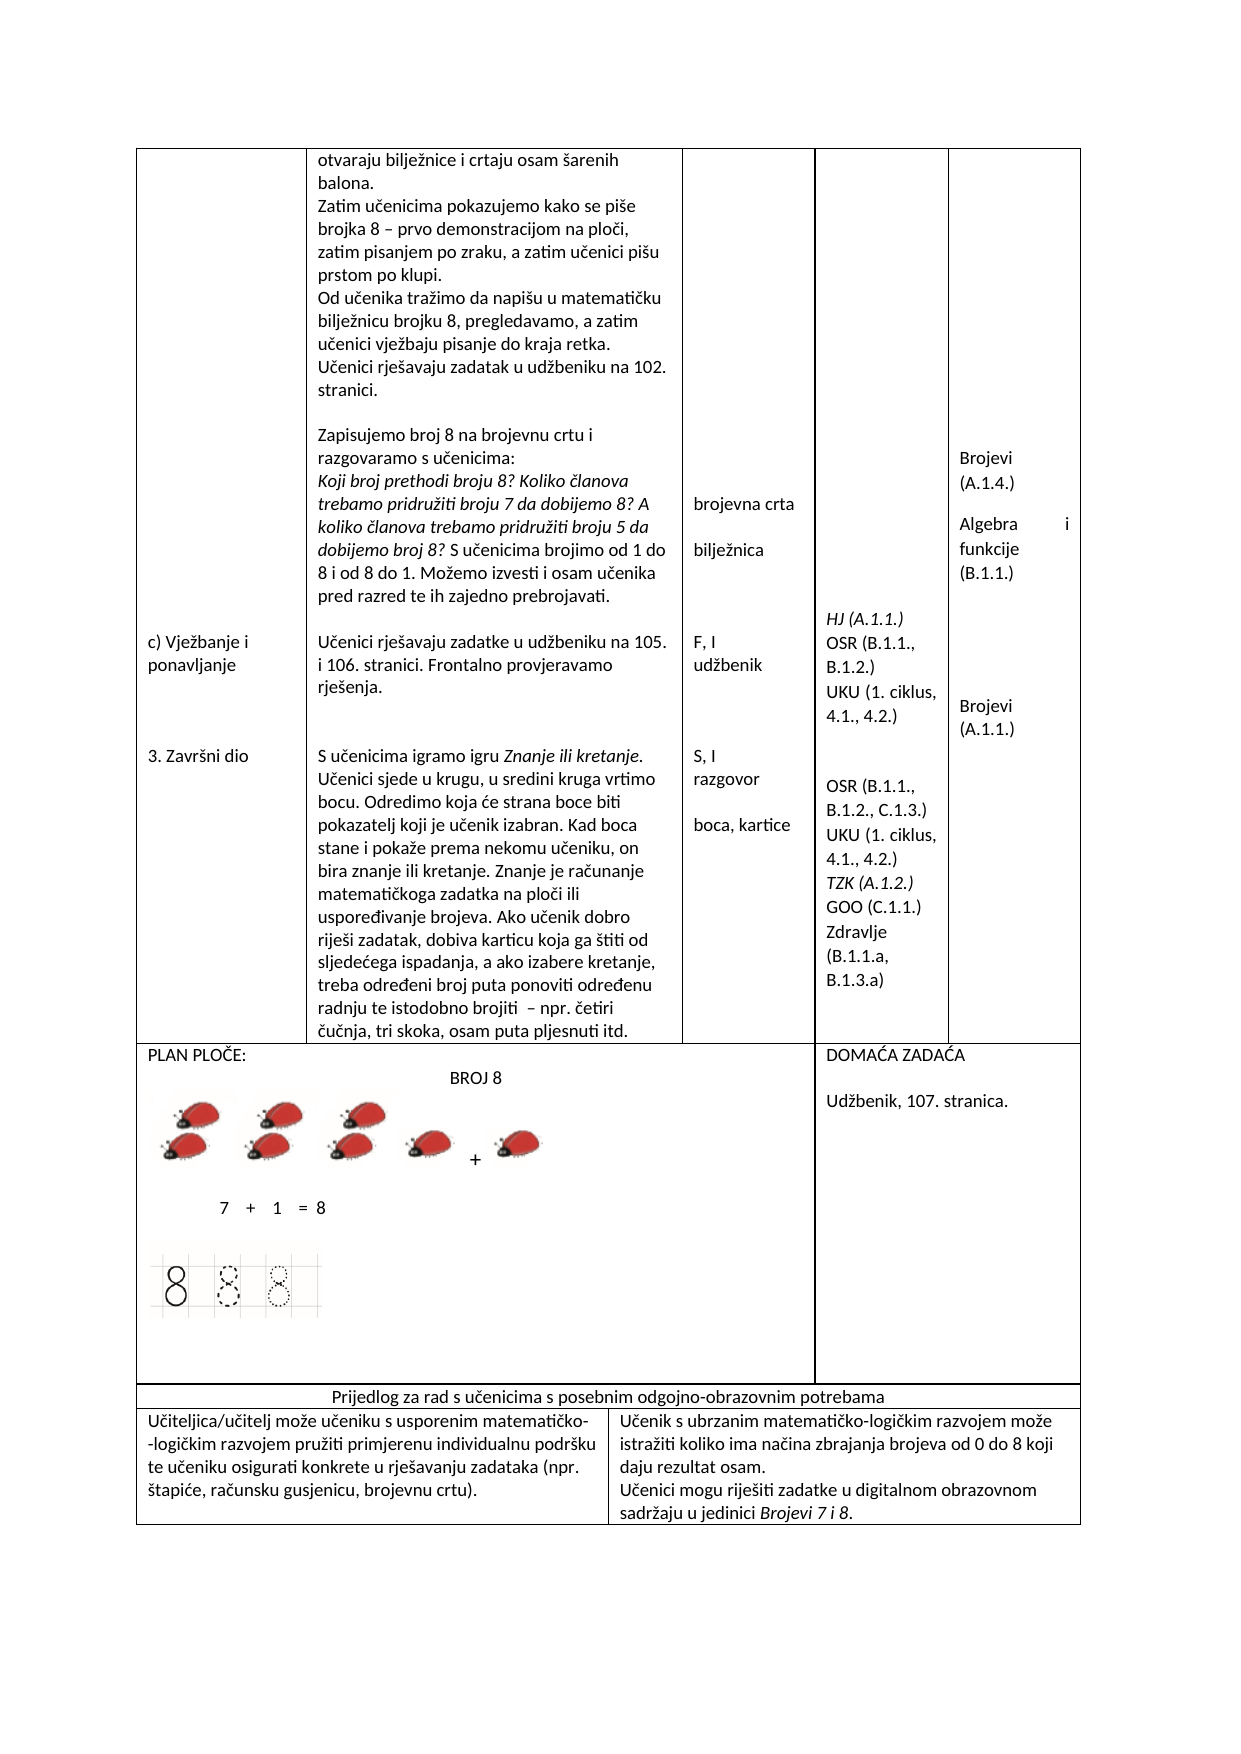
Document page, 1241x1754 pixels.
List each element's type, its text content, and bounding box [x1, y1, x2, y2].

picture [486, 1128, 553, 1168]
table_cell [137, 149, 306, 1042]
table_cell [949, 149, 1080, 1042]
table_cell Učiteljica/učitelj može učeniku s usporenim matematičko- -logičkim razvojem pružiti primjerenu individualnu podršku te učeniku osigurati konkrete u rješavanju zadataka (npr. štapiće, računsku gusjenicu, brojevnu crtu). [137, 1409, 608, 1524]
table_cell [683, 149, 814, 1042]
picture [147, 1089, 465, 1168]
table_cell PLAN PLOČE: BROJ 8 + 7 + 1 = 8 [137, 1044, 814, 1383]
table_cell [816, 149, 948, 1042]
table_cell DOMAĆA ZADAĆA Udžbenik, 107. stranica. [816, 1044, 1080, 1383]
picture [147, 1241, 322, 1318]
table_cell Učenik s ubrzanim matematičko-logičkim razvojem može istražiti koliko ima načina zbrajanja brojeva od 0 do 8 koji daju rezultat osam. Učenici mogu riješiti zadatke u digitalnom obrazovnom sadržaju u jedinici Brojevi 7 i 8. [609, 1409, 1080, 1524]
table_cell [307, 149, 682, 1042]
table_header Prijedlog za rad s učenicima s posebnim odgojno-obrazovnim potrebama [137, 1385, 1080, 1408]
